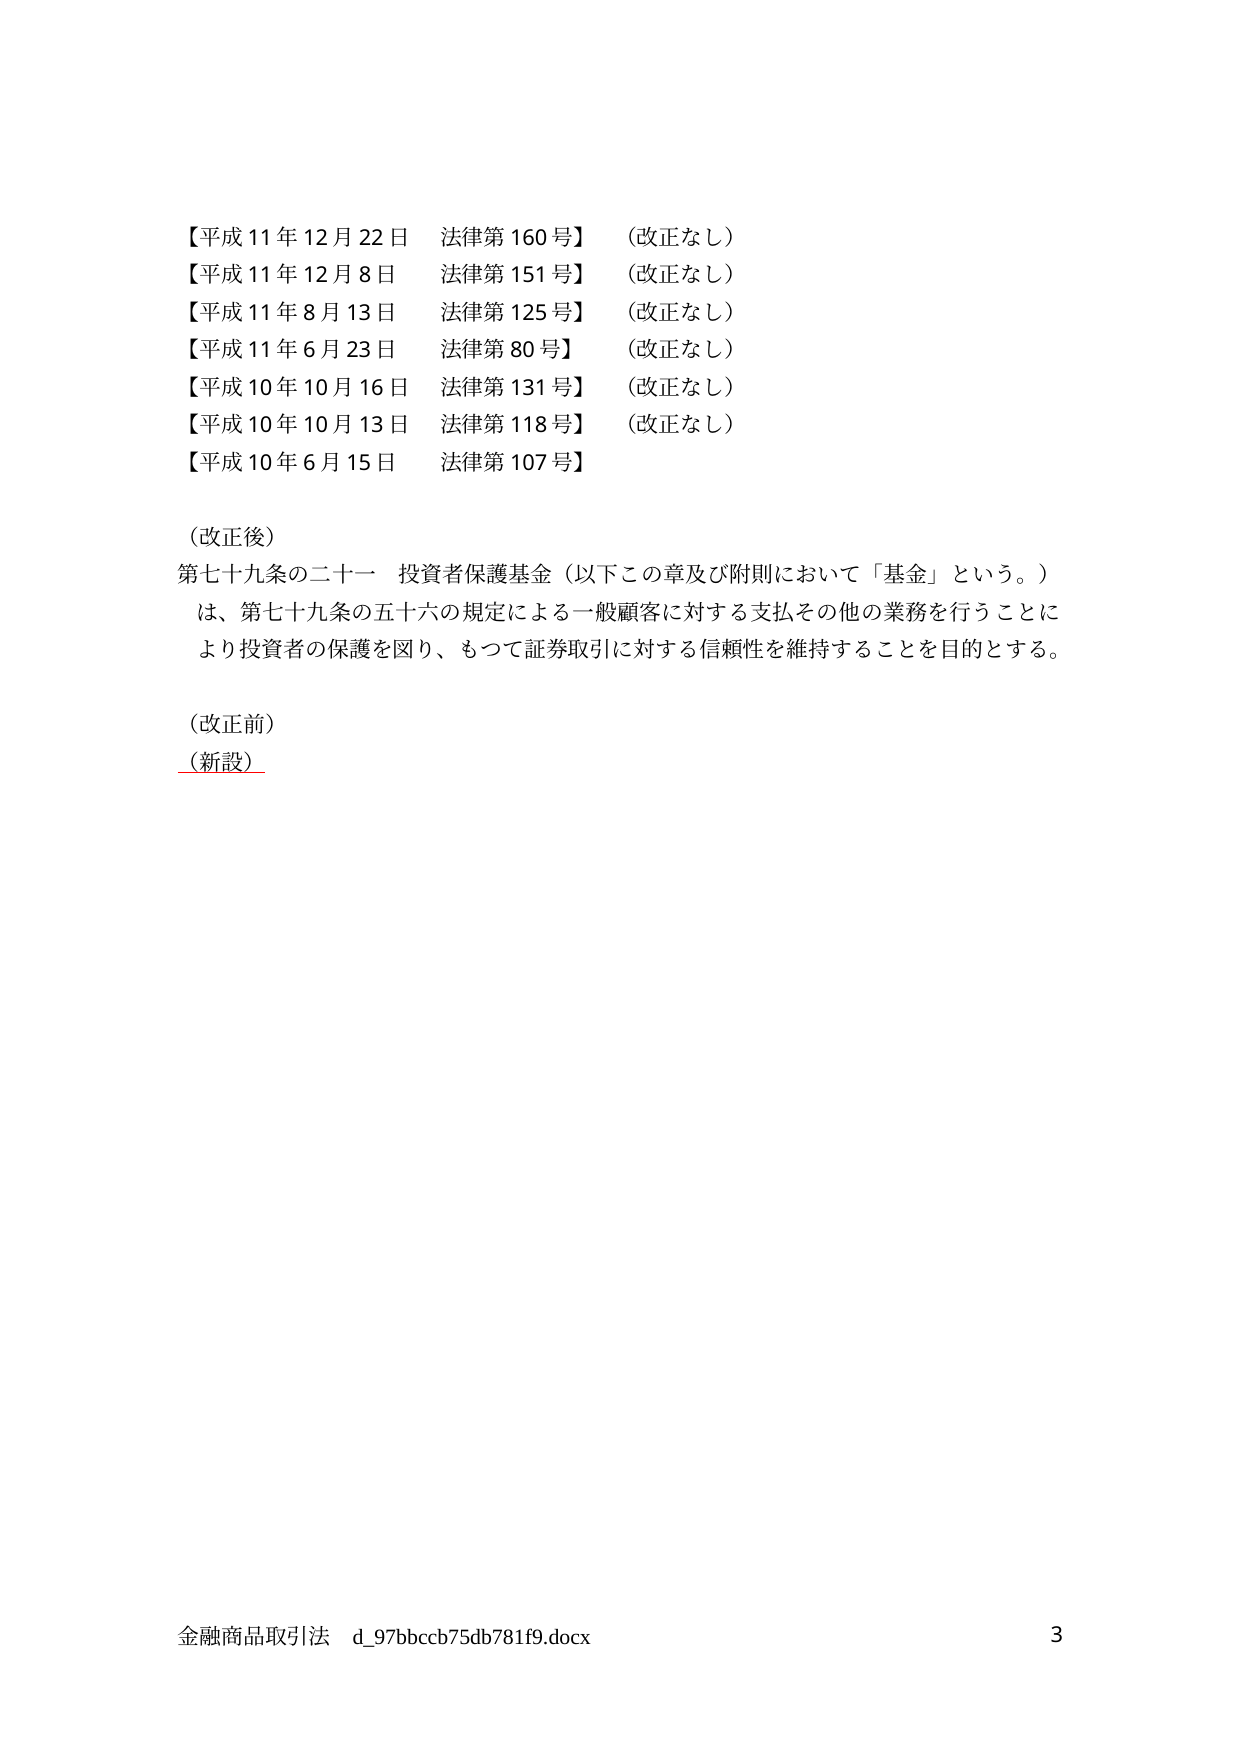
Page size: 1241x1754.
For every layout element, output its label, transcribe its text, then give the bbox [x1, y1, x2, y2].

text 第七十九条の二十一 投資者保護基金（以下この章及び附則において「基金」という。）は、第七十九条の五十六の規定による一般顧客に対する支払その他の業務を行うことにより投資者の保護を図り、もつて証券取引に対する信頼性を維持することを目的とする。 [177, 554, 1063, 667]
text （改正前） [177, 704, 1063, 742]
text 【平成10年10月16日 法律第131号】 （改正なし） [177, 367, 1063, 404]
text （改正後） [177, 517, 1063, 554]
text 【平成10年10月13日 法律第118号】 （改正なし） [177, 404, 1063, 442]
text 【平成11年6月23日 法律第80号】 （改正なし） [177, 329, 1063, 367]
text 【平成10年6月15日 法律第107号】 [177, 442, 1063, 479]
text 【平成11年12月8日 法律第151号】 （改正なし） [177, 254, 1063, 292]
text 【平成11年8月13日 法律第125号】 （改正なし） [177, 292, 1063, 329]
text 【平成11年12月22日 法律第160号】 （改正なし） [177, 217, 1063, 254]
text （新設） [177, 742, 1063, 779]
